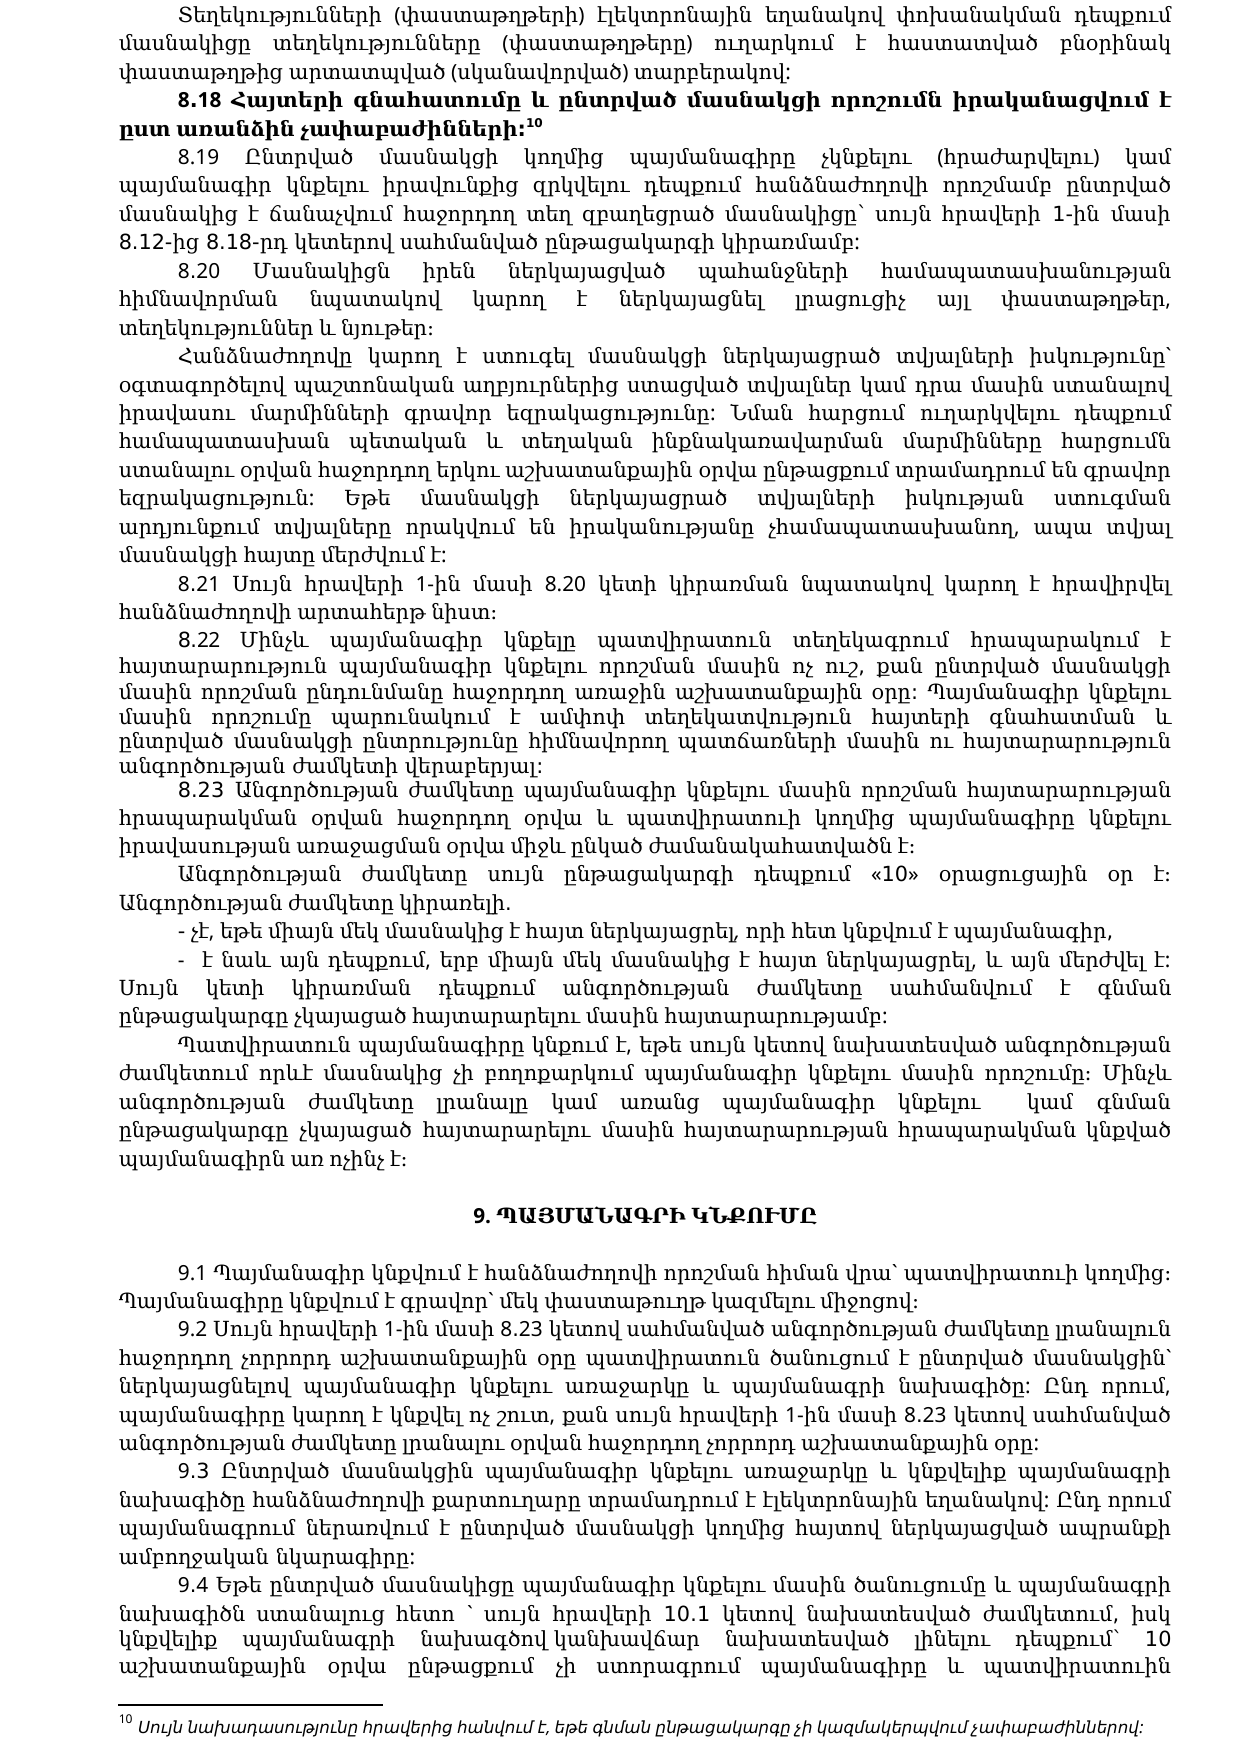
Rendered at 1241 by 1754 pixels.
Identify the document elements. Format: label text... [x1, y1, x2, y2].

text Պատվիրատուն պայմանագիրը կնքում է, եթե սույն կետով նախատեսված անգործության ժամկետում որևէ մասնակից չի բողոքարկում պայմանագիր կնքելու մասին որոշումը։ Մինչև անգործության ժամկետը լրանալը կամ առանց պայմանագիր կնքելու կամ գնման ընթացակարգը չկայացած հայտարարելու մասին հայտարարության հրապարակման կնքված պայմանագիրն առ ոչինչ է։ [118, 1030, 1171, 1172]
text 9.2 Սույն հրավերի 1-ին մասի 8.23 կետով սահմանված անգործության ժամկետը լրանալուն հաջորդող չորրորդ աշխատանքային օրը պատվիրատուն ծանուցում է ընտրված մասնակցին` ներկայացնելով պայմանագիր կնքելու առաջարկը և պայմանագրի նախագիծը: Ընդ որում, պայմանագիրը կարող է կնքվել ոչ շուտ, քան սույն հրավերի 1-ին մասի 8.23 կետով սահմանված անգործության ժամկետը լրանալու օրվան հաջորդող չորրորդ աշխատանքային օրը: [118, 1314, 1171, 1457]
text - է նաև այն դեպքում, երբ միայն մեկ մասնակից է հայտ ներկայացրել, և այն մերժվել է: Սույն կետի կիրառման դեպքում անգործության ժամկետը սահմանվում է գնման ընթացակարգը չկայացած հայտարարելու մասին հայտարարությամբ: [118, 945, 1171, 1030]
text Տեղեկությունների (փաստաթղթերի) էլեկտրոնային եղանակով փոխանակման դեպքում մասնակիցը տեղեկությունները (փաստաթղթերը) ուղարկում է հաստատված բնօրինակ փաստաթղթից արտատպված (սկանավորված) տարբերակով: [118, 0, 1171, 85]
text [118, 1570, 1171, 1680]
text 9.3 Ընտրված մասնակցին պայմանագիր կնքելու առաջարկը և կնքվելիք պայմանագրի նախագիծը հանձնաժողովի քարտուղարը տրամադրում է էլեկտրոնային եղանակով: Ընդ որում պայմանագրում ներառվում է ընտրված մասնակցի կողմից հայտով ներկայացված ապրանքի ամբողջական նկարագիրը: [118, 1457, 1171, 1570]
text 9.1 Պայմանագիր կնքվում է հանձնաժողովի որոշման հիման վրա` պատվիրատուի կողմից։ Պայմանագիրը կնքվում է գրավոր` մեկ փաստաթուղթ կազմելու միջոցով։ [118, 1258, 1171, 1314]
text Հանձնաժողովը կարող է ստուգել մասնակցի ներկայացրած տվյալների իսկությունը` օգտագործելով պաշտոնական աղբյուրներից ստացված տվյալներ կամ դրա մասին ստանալով իրավասու մարմինների գրավոր եզրակացությունը: Նման հարցում ուղարկվելու դեպքում համապատասխան պետական և տեղական ինքնակառավարման մարմինները հարցումն ստանալու օրվան հաջորդող երկու աշխատանքային օրվա ընթացքում տրամադրում են գրավոր եզրակացություն: Եթե մասնակցի ներկայացրած տվյալների իսկության ստուգման արդյունքում տվյալները որակվում են իրականությանը չհամապատասխանող, ապա տվյալ մասնակցի հայտը մերժվում է: [118, 341, 1171, 569]
text Անգործության ժամկետը սույն ընթացակարգի դեպքում «10» օրացուցային օր է։ Անգործության ժամկետը կիրառելի. [118, 859, 1171, 916]
text 9. ՊԱՅՄԱՆԱԳՐԻ ԿՆՔՈՒՄԸ [118, 1201, 1171, 1229]
text 8.21 Սույն հրավերի 1-ին մասի 8.20 կետի կիրառման նպատակով կարող է հրավիրվել հանձնաժողովի արտահերթ նիստ։ [118, 569, 1171, 626]
text - չէ, եթե միայն մեկ մասնակից է հայտ ներկայացրել, որի հետ կնքվում է պայմանագիր, [118, 916, 1171, 945]
text 8.23 Անգործության ժամկետը պայմանագիր կնքելու մասին որոշման հայտարարության հրապարակման օրվան հաջորդող օրվա և պատվիրատուի կողմից պայմանագիրը կնքելու իրավասության առաջացման օրվա միջև ընկած ժամանակահատվածն է։ [118, 778, 1171, 859]
text 8.19 Ընտրված մասնակցի կողմից պայմանագիրը չկնքելու (հրաժարվելու) կամ պայմանագիր կնքելու իրավունքից զրկվելու դեպքում հանձնաժողովի որոշմամբ ընտրված մասնակից է ճանաչվում հաջորդող տեղ զբաղեցրած մասնակիցը՝ սույն հրավերի 1-ին մասի 8.12-ից 8.18-րդ կետերով սահմանված ընթացակարգի կիրառմամբ: [118, 142, 1171, 256]
text 8.20 Մասնակիցն իրեն ներկայացված պահանջների համապատասխանության հիմնավորման նպատակով կարող է ներկայացնել լրացուցիչ այլ փաստաթղթեր, տեղեկություններ և նյութեր։ [118, 256, 1171, 341]
text 8.22 Մինչև պայմանագիր կնքելը պատվիրատուն տեղեկագրում հրապարակում է հայտարարություն պայմանագիր կնքելու որոշման մասին ոչ ուշ, քան ընտրված մասնակցի մասին որոշման ընդունմանը հաջորդող առաջին աշխատանքային օրը: Պայմանագիր կնքելու մասին որոշումը պարունակում է ամփոփ տեղեկատվություն հայտերի գնահատման և ընտրված մասնակցի ընտրությունը հիմնավորող պատճառների մասին ու հայտարարություն անգործության ժամկետի վերաբերյալ: [118, 626, 1171, 778]
text 8.18 Հայտերի գնահատումը և ընտրված մասնակցի որոշումն իրականացվում է ըստ առանձին չափաբաժինների: [118, 85, 1171, 142]
